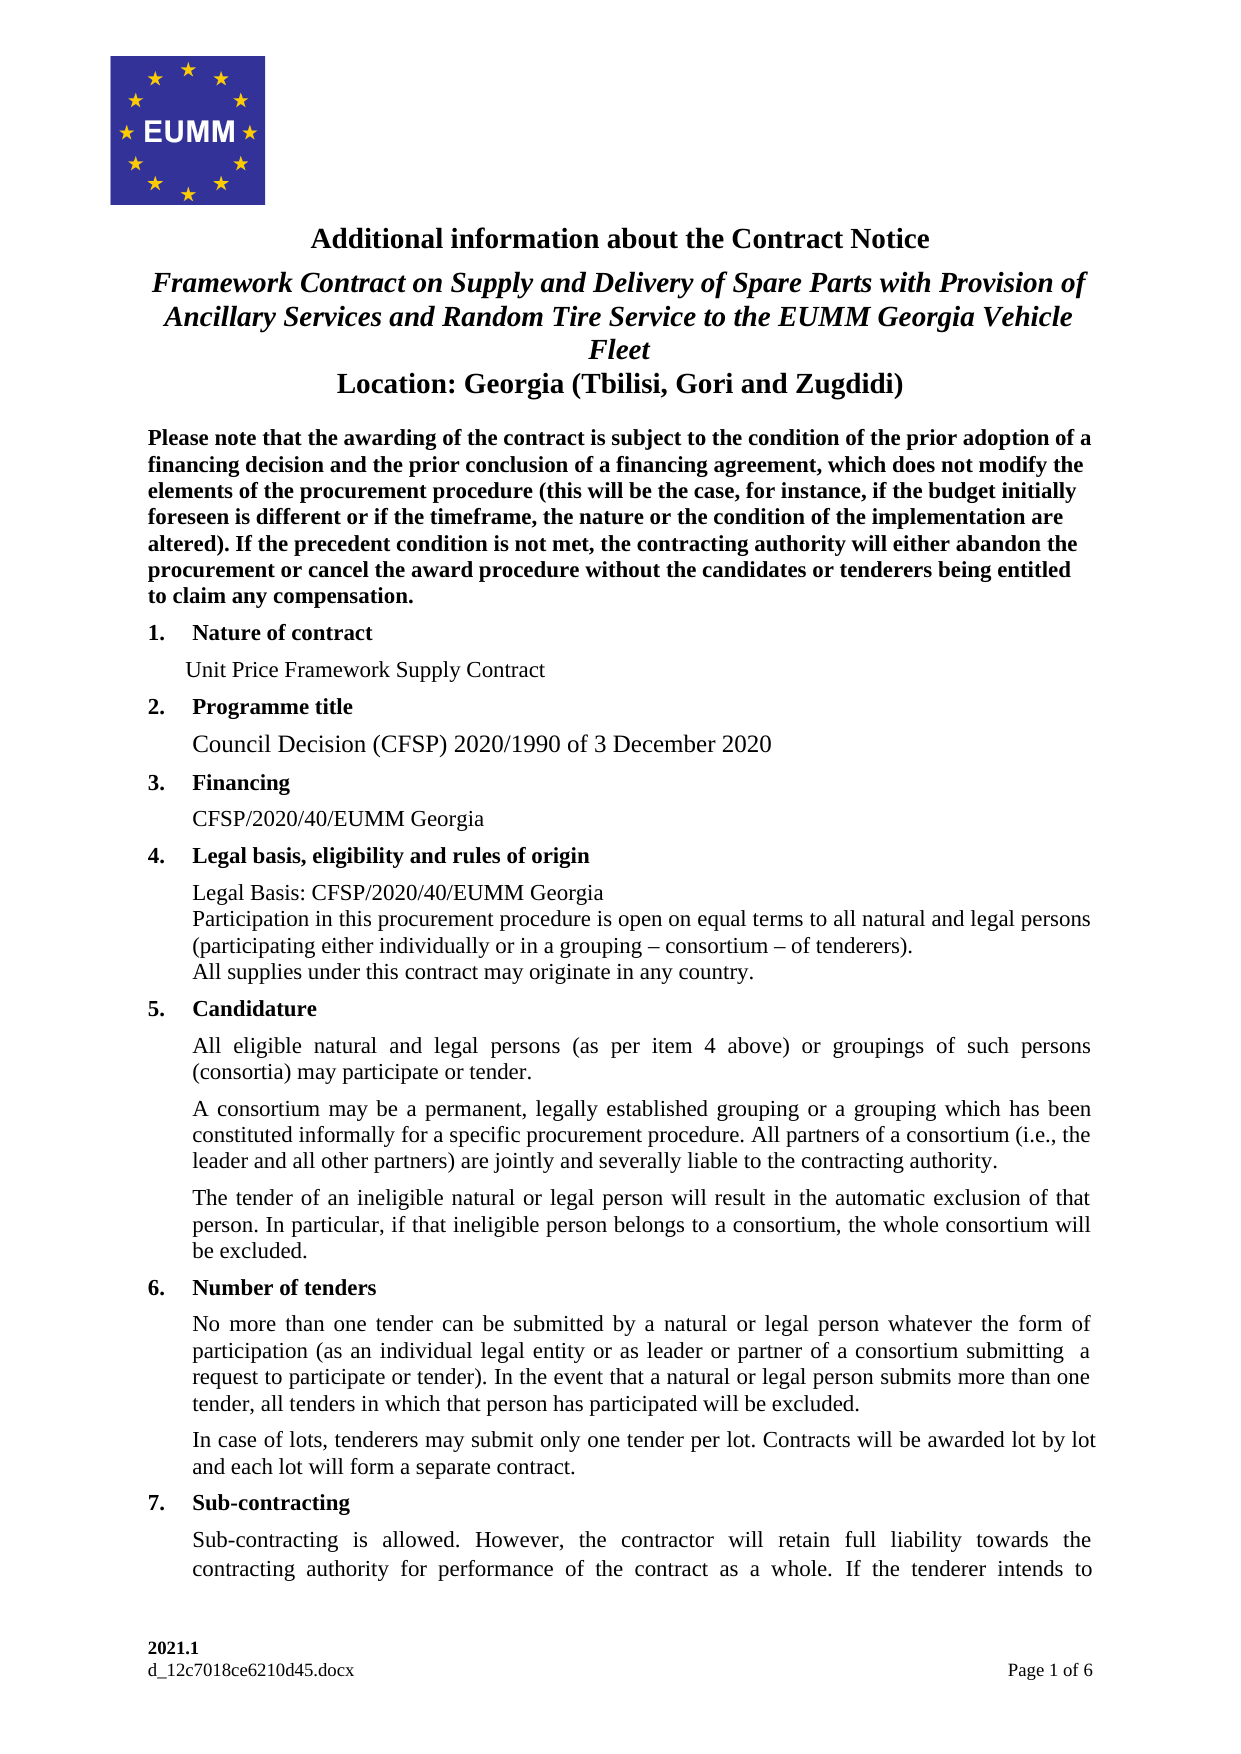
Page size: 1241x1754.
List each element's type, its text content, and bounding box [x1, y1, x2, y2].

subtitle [192, 1526, 1093, 1581]
text Participation in this procurement procedure is open on equal terms to all natural and legal persons (participating either individually or in a grouping – consortium – of tenderers). [192, 905, 1093, 958]
subtitle Candidature [148, 995, 1093, 1021]
subtitle Council Decision (CFSP) 2020/1990 of 3 December 2020 [192, 729, 1093, 758]
text Additional information about the Contract Notice [148, 221, 1093, 255]
text Legal Basis: CFSP/2020/40/EUMM Georgia [192, 879, 1093, 905]
text Please note that the awarding of the contract is subject to the condition of the prior adoption of a financing decision and the prior conclusion of a financing agreement, which does not modify the elements of the procurement procedure (this will be the case, for instance, if the budget initially foreseen is different or if the timeframe, the nature or the condition of the implementation are altered). If the precedent condition is not met, the contracting authority will either abandon the procurement or cancel the award procedure without the candidates or tenderers being entitled to claim any compensation. [148, 424, 1093, 609]
text In case of lots, tenderers may submit only one tender per lot. Contracts will be awarded lot by lot and each lot will form a separate contract. [192, 1426, 1098, 1479]
text CFSP/2020/40/EUMM Georgia [192, 806, 1055, 832]
subtitle Nature of contract [148, 619, 1093, 646]
subtitle Legal basis, eligibility and rules of origin [148, 842, 1093, 869]
subtitle The tender of an ineligible natural or legal person will result in the automatic exclusion of that person. In particular, if that ineligible person belongs to a consortium, the whole consortium will be excluded. [192, 1184, 1093, 1263]
subtitle Unit Price Framework Supply Contract [148, 656, 1093, 682]
text Framework Contract on Supply and Delivery of Spare Parts with Provision of Ancillary Services and Random Tire Service to the EUMM Georgia Vehicle Fleet Location: Georgia (Tbilisi, Gori and Zugdidi) [148, 265, 1093, 399]
subtitle Programme title [148, 693, 1093, 719]
subtitle Sub-contracting [148, 1489, 1093, 1516]
subtitle No more than one tender can be submitted by a natural or legal person whatever the form of participation (as an individual legal entity or as leader or partner of a consortium submitting a request to participate or tender). In the event that a natural or legal person submits more than one tender, all tenders in which that person has participated will be excluded. [192, 1311, 1093, 1416]
subtitle A consortium may be a permanent, legally established grouping or a grouping which has been constituted informally for a specific procurement procedure. All partners of a consortium (i.e., the leader and all other partners) are jointly and severally liable to the contracting authority. [192, 1095, 1093, 1174]
subtitle Number of tenders [148, 1274, 1093, 1300]
subtitle All eligible natural and legal persons (as per item 4 above) or groupings of such persons (consortia) may participate or tender. [192, 1032, 1093, 1084]
text All supplies under this contract may originate in any country. [192, 958, 1093, 984]
subtitle Financing [148, 769, 1093, 795]
